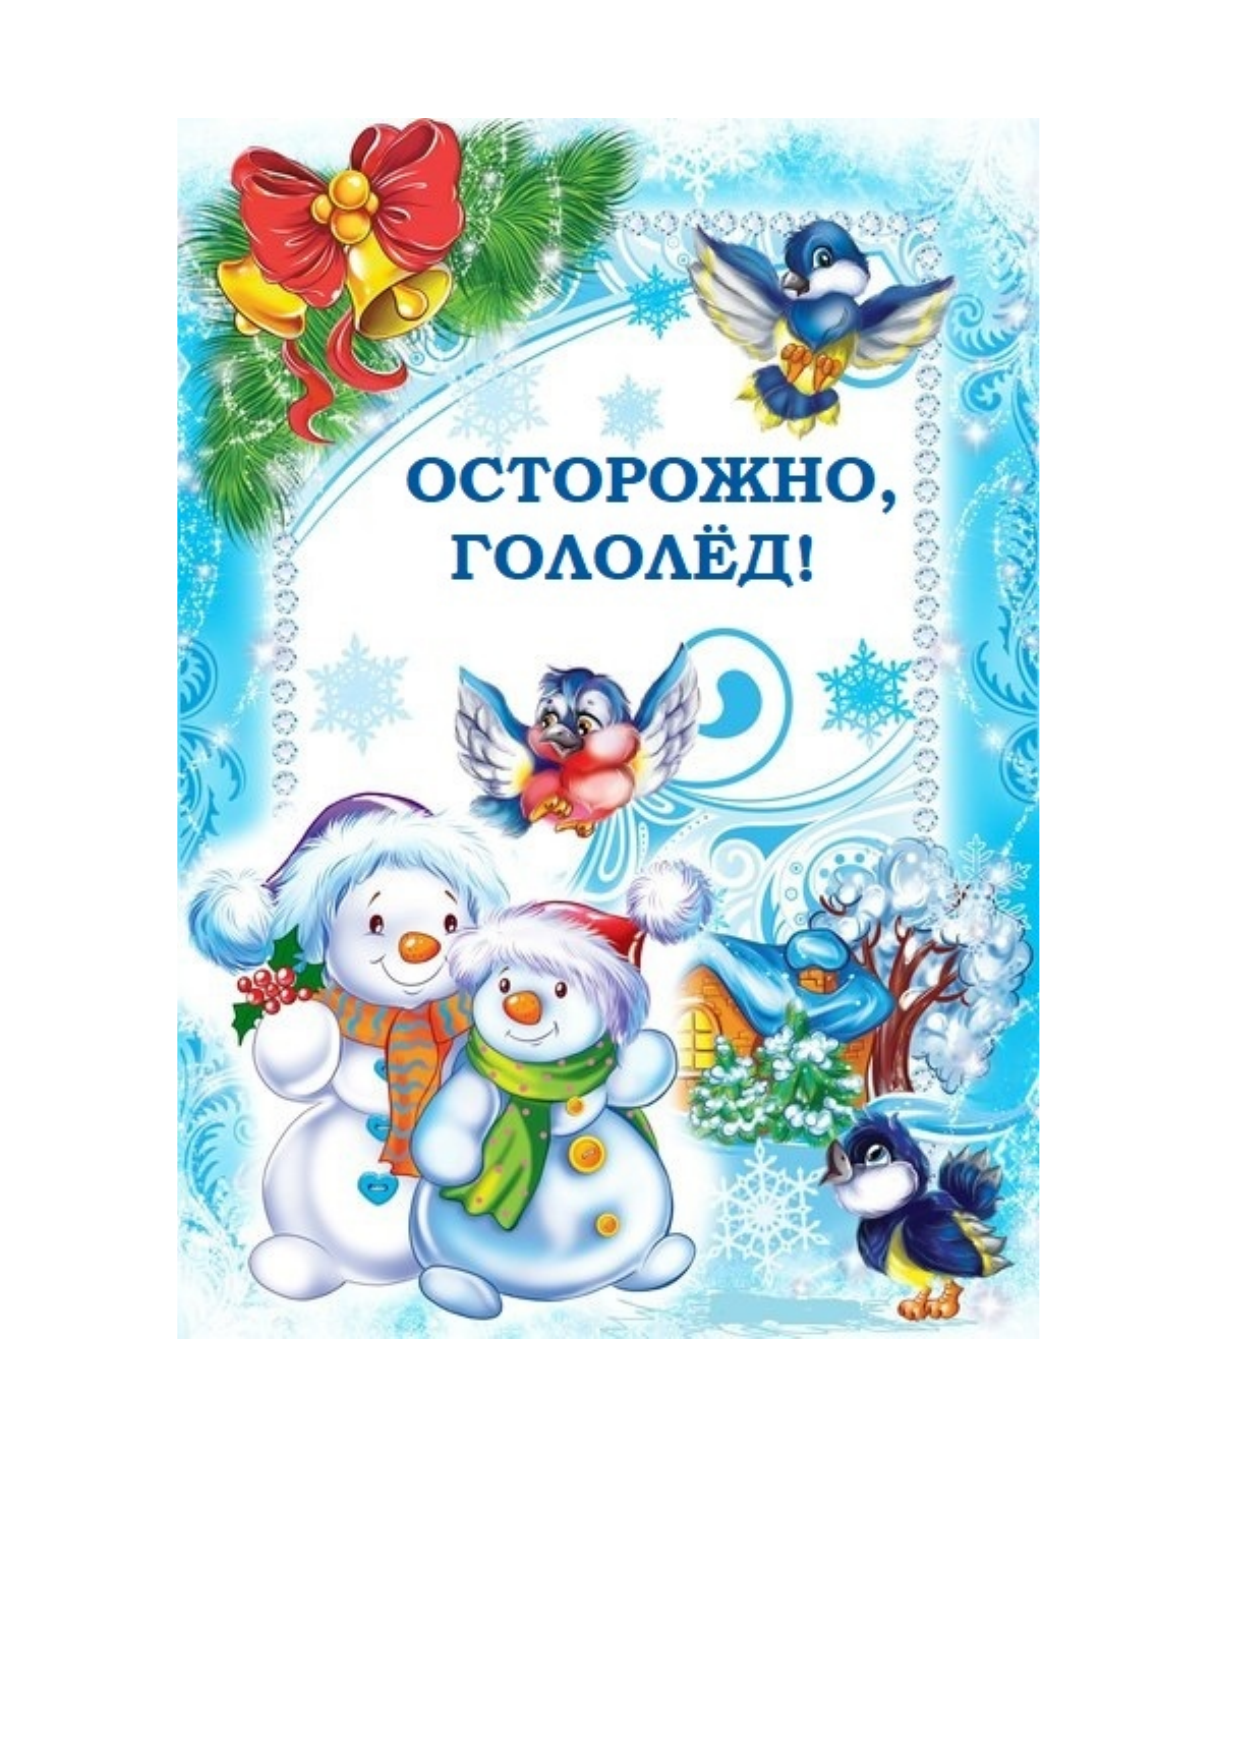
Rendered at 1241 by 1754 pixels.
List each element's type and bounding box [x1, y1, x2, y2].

picture [177, 118, 1040, 1339]
